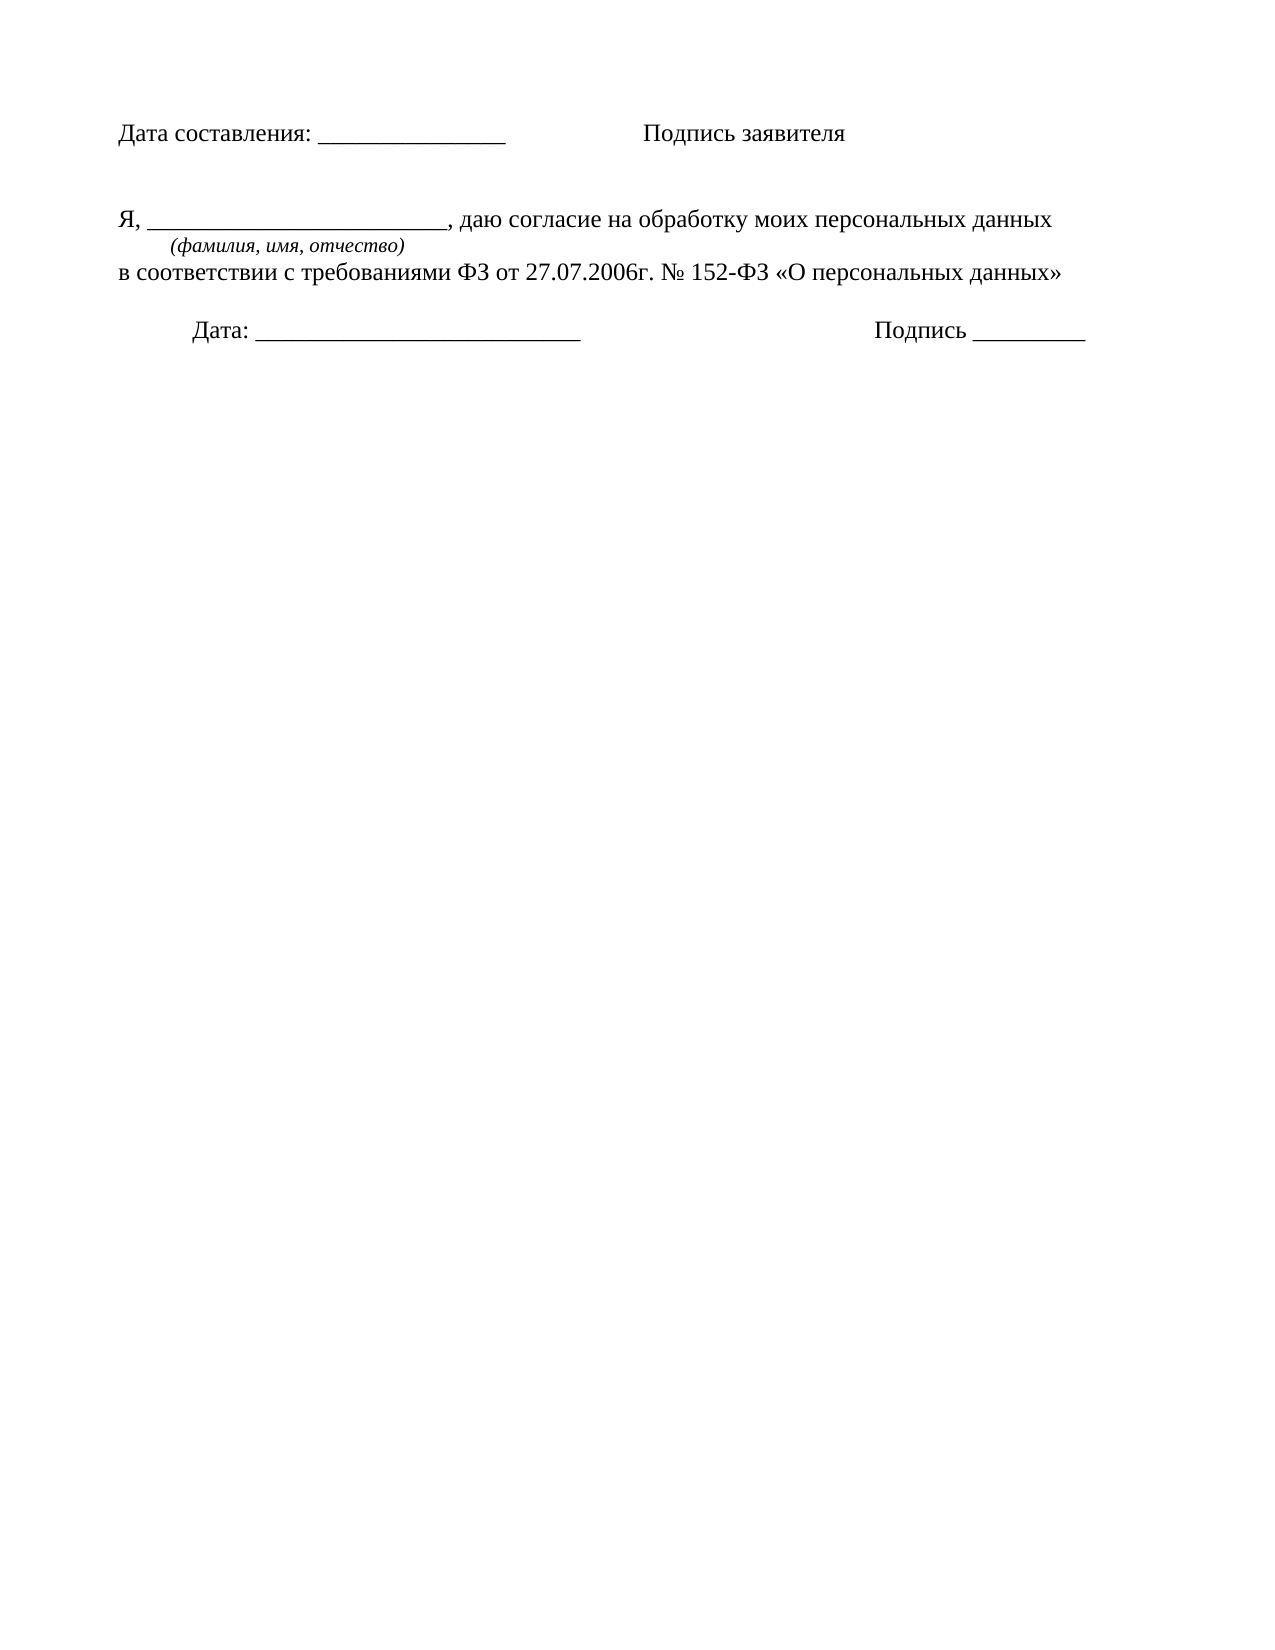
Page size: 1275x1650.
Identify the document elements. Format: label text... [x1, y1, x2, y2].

text в соответствии с требованиями ФЗ от 27.07.2006г. № 152-ФЗ «О персональных данных» [118, 257, 1216, 286]
text Дата: __________________________ Подпись _________ [118, 315, 1216, 343]
text Дата составления: _______________ Подпись заявителя [118, 118, 1216, 147]
text (фамилия, имя, отчество) [118, 233, 1216, 257]
text Я, ________________________, даю согласие на обработку моих персональных данных [118, 204, 1216, 233]
